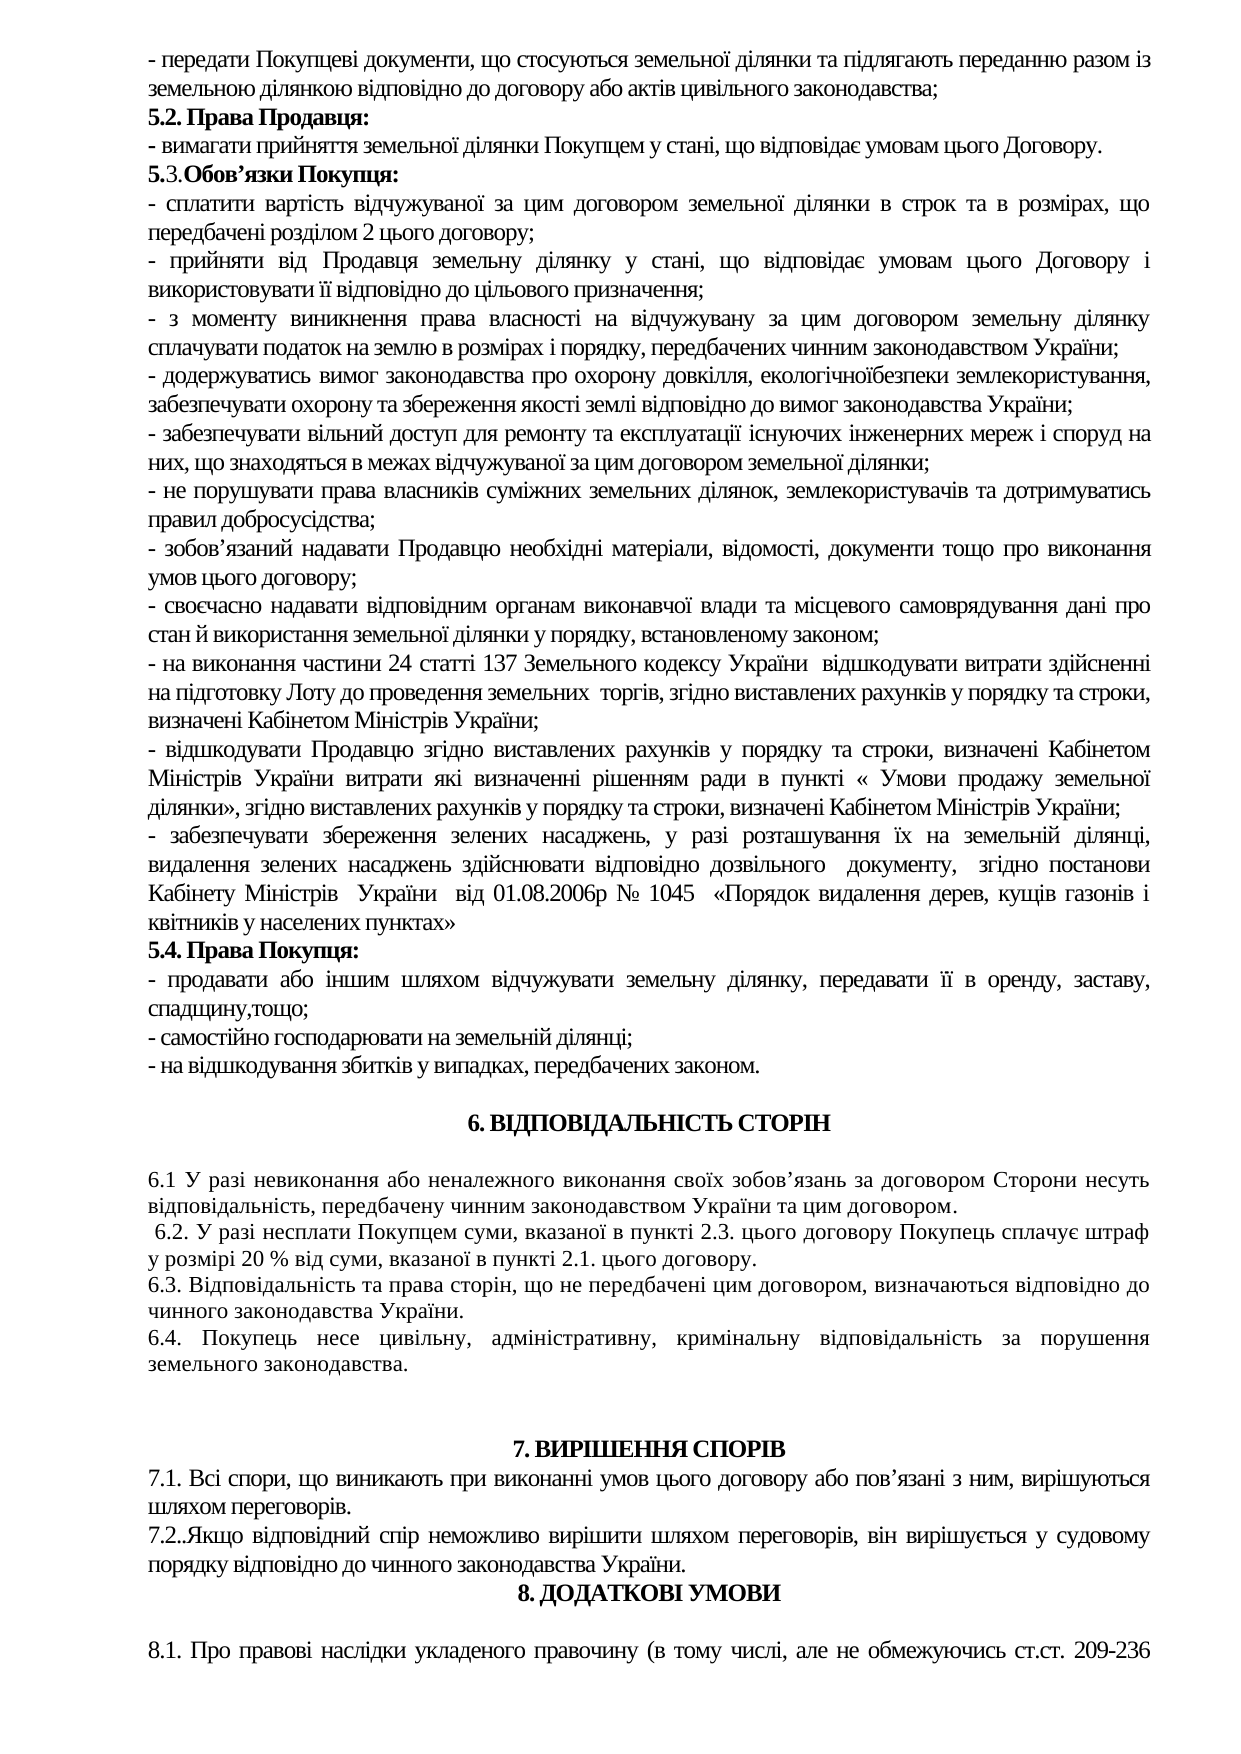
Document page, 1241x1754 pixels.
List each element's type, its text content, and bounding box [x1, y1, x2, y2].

text - прийняти від Продавця земельну ділянку у стані, що відповідає умовам цього Договору і використовувати її відповідно до цільового призначення; [148, 246, 1152, 303]
text 5.3.Обов’язки Покупця: [148, 159, 1152, 188]
text 6. ВІДПОВІДАЛЬНІСТЬ СТОРІН [148, 1108, 1152, 1137]
text - самостійно господарювати на земельній ділянці; [148, 1022, 1152, 1051]
text - забезпечувати збереження зелених насаджень, у разі розташування їх на земельній ділянці, видалення зелених насаджень здійснювати відповідно дозвільного документу, згідно постанови Кабінету Міністрів України від 01.08.2006р № 1045 «Порядок видалення дерев, кущів газонів і квітників у населених пунктах» [148, 821, 1152, 936]
text - сплатити вартість відчужуваної за цим договором земельної ділянки в строк та в розмірах, що передбачені розділом 2 цього договору; [148, 188, 1152, 246]
text 8. ДОДАТКОВІ УМОВИ [148, 1578, 1152, 1606]
text - забезпечувати вільний доступ для ремонту та експлуатації існуючих інженерних мереж і споруд на них, що знаходяться в межах відчужуваної за цим договором земельної ділянки; [148, 418, 1152, 476]
text 6.4. Покупець несе цивільну, адміністративну, кримінальну відповідальність за порушення земельного законодавства. [148, 1324, 1152, 1376]
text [148, 1635, 1152, 1664]
text - з моменту виникнення права власності на відчужувану за цим договором земельну ділянку сплачувати податок на землю в розмірах і порядку, передбачених чинним законодавством України; [148, 303, 1152, 361]
text - зобов’язаний надавати Продавцю необхідні матеріали, відомості, документи тощо про виконання умов цього договору; [148, 533, 1152, 591]
text - передати Покупцеві документи, що стосуються земельної ділянки та підлягають переданню разом із земельною ділянкою відповідно до договору або актів цивільного законодавства; [148, 44, 1152, 102]
text - вимагати прийняття земельної ділянки Покупцем у стані, що відповідає умовам цього Договору. [148, 131, 1152, 159]
text - додержуватись вимог законодавства про охорону довкілля, екологічноїбезпеки землекористування, забезпечувати охорону та збереження якості землі відповідно до вимог законодавства України; [148, 361, 1152, 418]
text - на виконання частини 24 статті 137 Земельного кодексу України відшкодувати витрати здійсненні на підготовку Лоту до проведення земельних торгів, згідно виставлених рахунків у порядку та строки, визначені Кабінетом Міністрів України; [148, 648, 1152, 734]
text 6.2. У разі несплати Покупцем суми, вказаної в пункті 2.3. цього договору Покупець сплачує штраф у розмірі 20 % від суми, вказаної в пункті 2.1. цього договору. [148, 1218, 1152, 1271]
text 5.2. Права Продавця: [148, 102, 1152, 131]
text 7. ВИРІШЕННЯ СПОРІВ [148, 1434, 1152, 1463]
text 7.2..Якщо відповідний спір неможливо вирішити шляхом переговорів, він вирішується у судовому порядку відповідно до чинного законодавства України. [148, 1520, 1152, 1578]
text - не порушувати права власників суміжних земельних ділянок, землекористувачів та дотримуватись правил добросусідства; [148, 476, 1152, 533]
text 5.4. Права Покупця: [148, 936, 1152, 964]
text - відшкодувати Продавцю згідно виставлених рахунків у порядку та строки, визначені Кабінетом Міністрів України витрати які визначенні рішенням ради в пункті « Умови продажу земельної ділянки», згідно виставлених рахунків у порядку та строки, визначені Кабінетом Міністрів України; [148, 734, 1152, 821]
text - продавати або іншим шляхом відчужувати земельну ділянку, передавати її в оренду, заставу, спадщину,тощо; [148, 964, 1152, 1022]
text 7.1. Всі спори, що виникають при виконанні умов цього договору або пов’язані з ним, вирішуються шляхом переговорів. [148, 1463, 1152, 1520]
text - на відшкодування збитків у випадках, передбачених законом. [148, 1051, 1152, 1079]
text 6.1 У разі невиконання або неналежного виконання своїх зобов’язань за договором Сторони несуть відповідальність, передбачену чинним законодавством України та цим договором. [148, 1166, 1152, 1218]
text - своєчасно надавати відповідним органам виконавчої влади та місцевого самоврядування дані про стан й використання земельної ділянки у порядку, встановленому законом; [148, 591, 1152, 648]
text 6.3. Відповідальність та права сторін, що не передбачені цим договором, визначаються відповідно до чинного законодавства України. [148, 1271, 1152, 1324]
